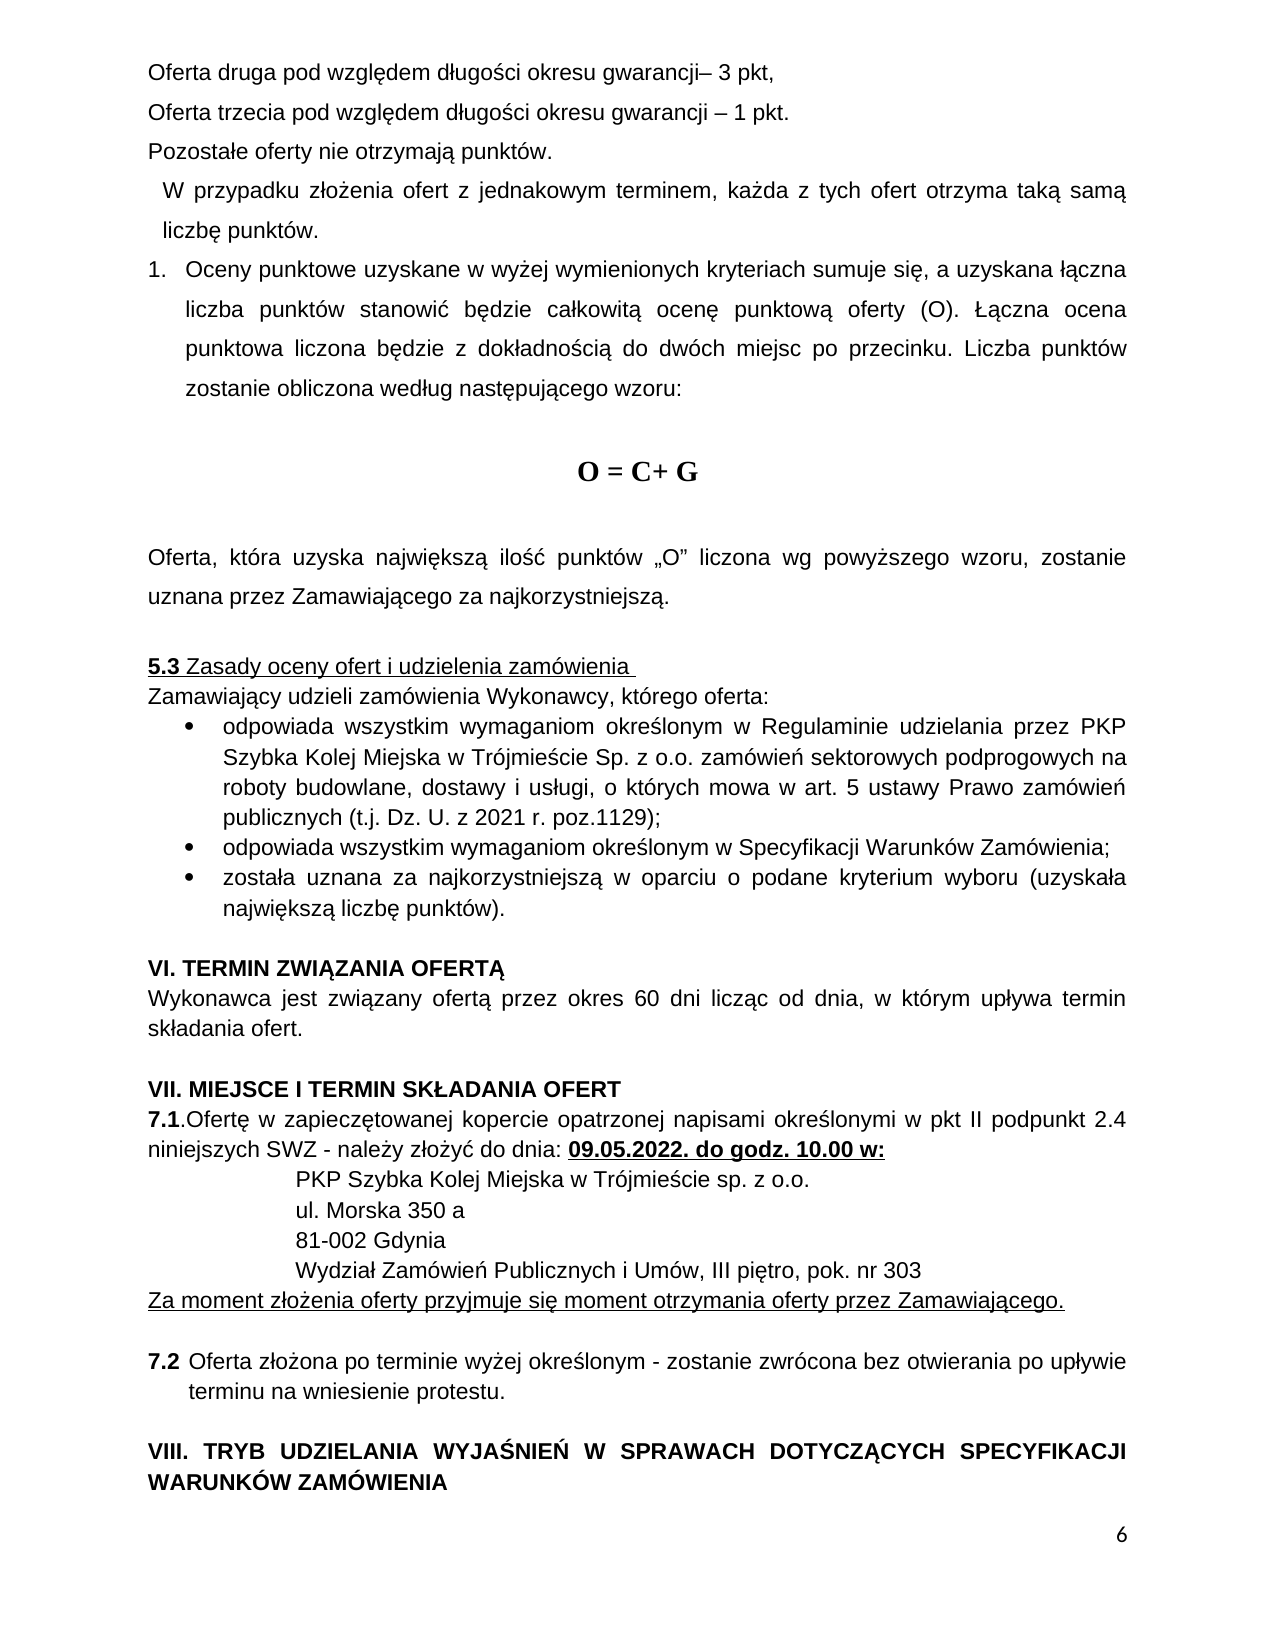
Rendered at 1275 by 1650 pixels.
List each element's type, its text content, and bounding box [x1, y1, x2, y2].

text Zamawiający udzieli zamówienia Wykonawcy, którego oferta: [148, 683, 1127, 709]
list została uznana za najkorzystniejszą w oparciu o podane kryterium wyboru (uzyskała największą liczbę punktów). [185, 864, 1127, 921]
text O = C+ G [148, 454, 1127, 487]
text VIII. TRYB UDZIELANIA WYJAŚNIEŃ W SPRAWACH DOTYCZĄCYCH SPECYFIKACJI WARUNKÓW ZAMÓWIENIA [148, 1438, 1127, 1495]
list Oferta złożona po terminie wyżej określonym - zostanie zwrócona bez otwierania po upływie terminu na wniesienie protestu. [148, 1348, 1127, 1404]
text Oferta trzecia pod względem długości okresu gwarancji – 1 pkt. [148, 98, 1127, 125]
text ul. Morska [148, 1197, 1127, 1223]
text Za moment złożenia oferty przyjmuje się moment otrzymania oferty przez Zamawiającego. [148, 1287, 1127, 1313]
text Oferta druga pod względem długości okresu gwarancji– 3 pkt, [148, 59, 1127, 85]
list odpowiada wszystkim wymaganiom określonym w Specyfikacji Warunków Zamówienia; [185, 834, 1127, 860]
text 5.3 Zasady oceny ofert i udzielenia zamówienia [148, 653, 1127, 679]
text VI. TERMIN ZWIĄZANIA OFERTĄ [148, 955, 1127, 981]
text Wykonawca jest związany ofertą przez okres 60 dni licząc od dnia, w którym upływa termin składania ofert. [148, 985, 1127, 1042]
text Wydział Zamówień Publicznych i Umów, III piętro, pok. nr 303 [221, 1257, 1127, 1283]
text 81-002 Gdynia [148, 1227, 1127, 1253]
text Oferta, która uzyska największą ilość punktów „O” liczona wg powyższego wzoru, zostanie uznana przez Zamawiającego za najkorzystniejszą. [148, 544, 1127, 609]
text 7.1.Ofertę w zapieczętowanej kopercie opatrzonej napisami określonymi w pkt II podpunkt 2.4 niniejszych SWZ - należy złożyć do dnia: 09.05.2022. do godz. 10.00 w: [148, 1106, 1127, 1162]
list Oceny punktowe uzyskane w wyżej wymienionych kryteriach sumuje się, a uzyskana łączna liczba punktów stanowić będzie całkowitą ocenę punktową oferty (O). Łączna ocena punktowa liczona będzie z dokładnością do dwóch miejsc po przecinku. Liczba punktów zostanie obliczona według następującego wzoru: [148, 256, 1127, 401]
list odpowiada wszystkim wymaganiom określonym w Regulaminie udzielania przez PKP Szybka Kolej Miejska w Trójmieście Sp. z o.o. zamówień sektorowych podprogowych na roboty budowlane, dostawy i usługi, o których mowa w art. 5 ustawy Prawo zamówień publicznych (t.j. Dz. U. z 2021 r. poz.1129); [185, 713, 1127, 830]
text W przypadku złożenia ofert z jednakowym terminem, każda z tych ofert otrzyma taką samą liczbę punktów. [162, 177, 1127, 243]
text PKP Szybka Kolej Miejska w Trójmieście sp. z o.o. [148, 1166, 1127, 1193]
text VII. MIEJSCE I TERMIN SKŁADANIA OFERT [148, 1076, 1127, 1102]
text Pozostałe oferty nie otrzymają punktów. [148, 138, 1127, 164]
